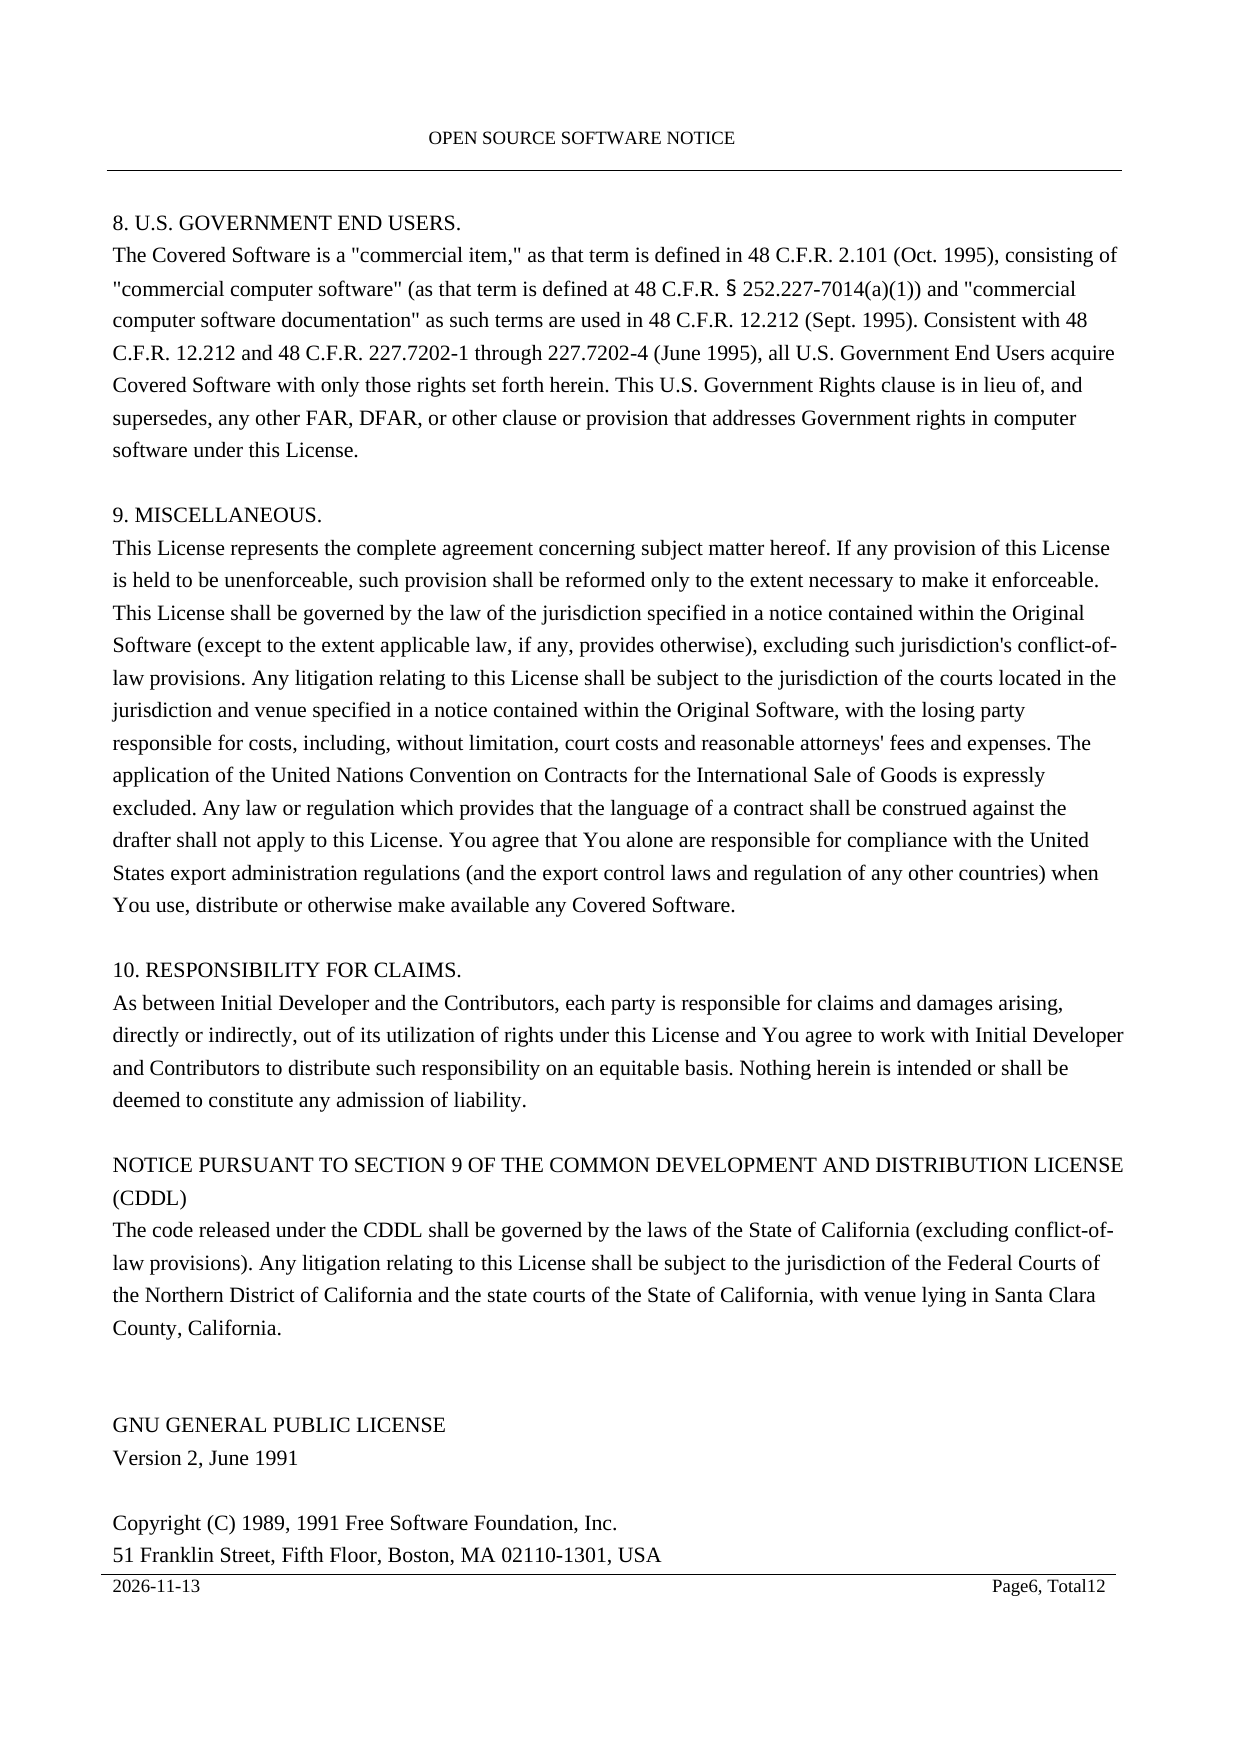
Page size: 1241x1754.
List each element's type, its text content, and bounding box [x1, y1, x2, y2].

text GNU GENERAL PUBLIC LICENSE [112, 1376, 1128, 1441]
text 8. U.S. GOVERNMENT END USERS. [112, 206, 1128, 239]
text 10. RESPONSIBILITY FOR CLAIMS. [112, 954, 1128, 986]
text The Covered Software is a "commercial item," as that term is defined in 48 C.F.R. 2.101 (Oct. 1995), consisting of "commercial computer software" (as that term is defined at 48 C.F.R. § 252.227-7014(a)(1)) and "commercial computer software documentation" as such terms are used in 48 C.F.R. 12.212 (Sept. 1995). Consistent with 48 C.F.R. 12.212 and 48 C.F.R. 227.7202-1 through 227.7202-4 (June 1995), all U.S. Government End Users acquire Covered Software with only those rights set forth herein. This U.S. Government Rights clause is in lieu of, and supersedes, any other FAR, DFAR, or other clause or provision that addresses Government rights in computer software under this License. [112, 239, 1128, 466]
text 9. MISCELLANEOUS. [112, 499, 1128, 531]
text NOTICE PURSUANT TO SECTION 9 OF THE COMMON DEVELOPMENT AND DISTRIBUTION LICENSE (CDDL) [112, 1149, 1128, 1214]
text Copyright (C) 1989, 1991 Free Software Foundation, Inc. [112, 1506, 1128, 1539]
text This License represents the complete agreement concerning subject matter hereof. If any provision of this License is held to be unenforceable, such provision shall be reformed only to the extent necessary to make it enforceable. This License shall be governed by the law of the jurisdiction specified in a notice contained within the Original Software (except to the extent applicable law, if any, provides otherwise), excluding such jurisdiction's conflict-of-law provisions. Any litigation relating to this License shall be subject to the jurisdiction of the courts located in the jurisdiction and venue specified in a notice contained within the Original Software, with the losing party responsible for costs, including, without limitation, court costs and reasonable attorneys' fees and expenses. The application of the United Nations Convention on Contracts for the International Sale of Goods is expressly excluded. Any law or regulation which provides that the language of a contract shall be construed against the drafter shall not apply to this License. You agree that You alone are responsible for compliance with the United States export administration regulations (and the export control laws and regulation of any other countries) when You use, distribute or otherwise make available any Covered Software. [112, 531, 1128, 921]
text As between Initial Developer and the Contributors, each party is responsible for claims and damages arising, directly or indirectly, out of its utilization of rights under this License and You agree to work with Initial Developer and Contributors to distribute such responsibility on an equitable basis. Nothing herein is intended or shall be deemed to constitute any admission of liability. [112, 986, 1128, 1116]
text The code released under the CDDL shall be governed by the laws of the State of California (excluding conflict-of-law provisions). Any litigation relating to this License shall be subject to the jurisdiction of the Federal Courts of the Northern District of California and the state courts of the State of California, with venue lying in Santa Clara County, California. [112, 1214, 1128, 1344]
text Version 2, June 1991 [112, 1441, 1128, 1474]
text 51 Franklin Street, Fifth Floor, Boston, MA 02110-1301, USA [112, 1539, 1128, 1571]
